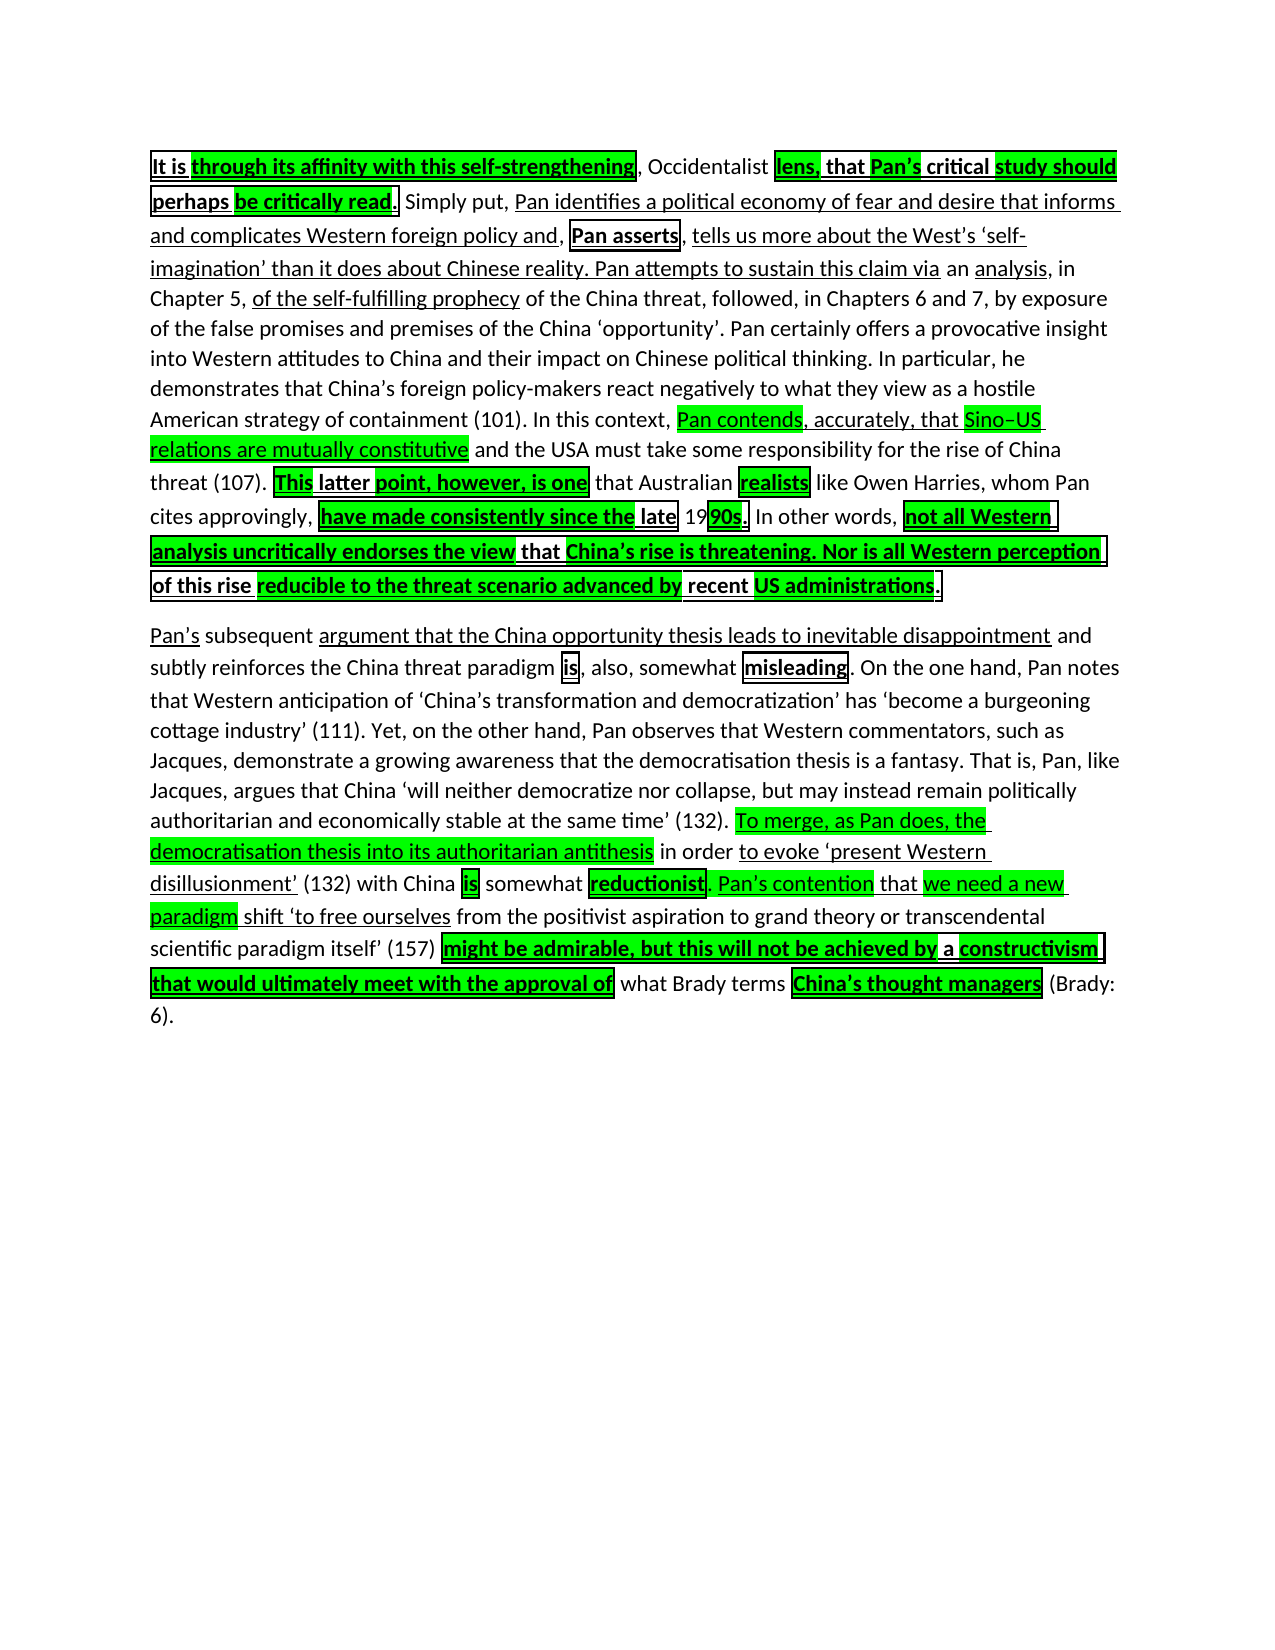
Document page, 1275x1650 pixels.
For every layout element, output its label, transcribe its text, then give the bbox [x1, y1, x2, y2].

text It is through its affinity with this self-strengthening, Occidentalist lens, that Pan’s critical study should perhaps be critically read. Simply put, Pan identifies a political economy of fear and desire that informs and complicates Western foreign policy and, Pan asserts, tells us more about the West’s ‘self-imagination’ than it does about Chinese reality. Pan attempts to sustain this claim via an analysis, in Chapter 5, of the self-fulfilling prophecy of the China threat, followed, in Chapters 6 and 7, by exposure of the false promises and premises of the China ‘opportunity’. Pan certainly offers a provocative insight into Western attitudes to China and their impact on Chinese political thinking. In particular, he demonstrates that China’s foreign policy-makers react negatively to what they view as a hostile American strategy of containment (101). In this context, Pan contends, accurately, that Sino–US relations are mutually constitutive and the USA must take some responsibility for the rise of China threat (107). This latter point, however, is one that Australian realists like Owen Harries, whom Pan cites approvingly, have made consistently since the late 1990s. In other words, not all Western analysis uncritically endorses the view that China’s rise is threatening. Nor is all Western perception of this rise reducible to the threat scenario advanced by recent US administrations. [150, 150, 1125, 602]
text Pan’s subsequent argument that the China opportunity thesis leads to inevitable disappointment and subtly reinforces the China threat paradigm is, also, somewhat misleading. On the one hand, Pan notes that Western anticipation of ‘China’s transformation and democratization’ has ‘become a burgeoning cottage industry’ (111). Yet, on the other hand, Pan observes that Western commentators, such as Jacques, demonstrate a growing awareness that the democratisation thesis is a fantasy. That is, Pan, like Jacques, argues that China ‘will neither democratize nor collapse, but may instead remain politically authoritarian and economically stable at the same time’ (132). To merge, as Pan does, the democratisation thesis into its authoritarian antithesis in order to evoke ‘present Western disillusionment’ (132) with China is somewhat reductionist. Pan’s contention that we need a new paradigm shift ‘to free ourselves from the positivist aspiration to grand theory or transcendental scientific paradigm itself’ (157) might be admirable, but this will not be achieved by a constructivism that would ultimately meet with the approval of what Brady terms China’s thought managers (Brady: 6). [150, 621, 1125, 1029]
